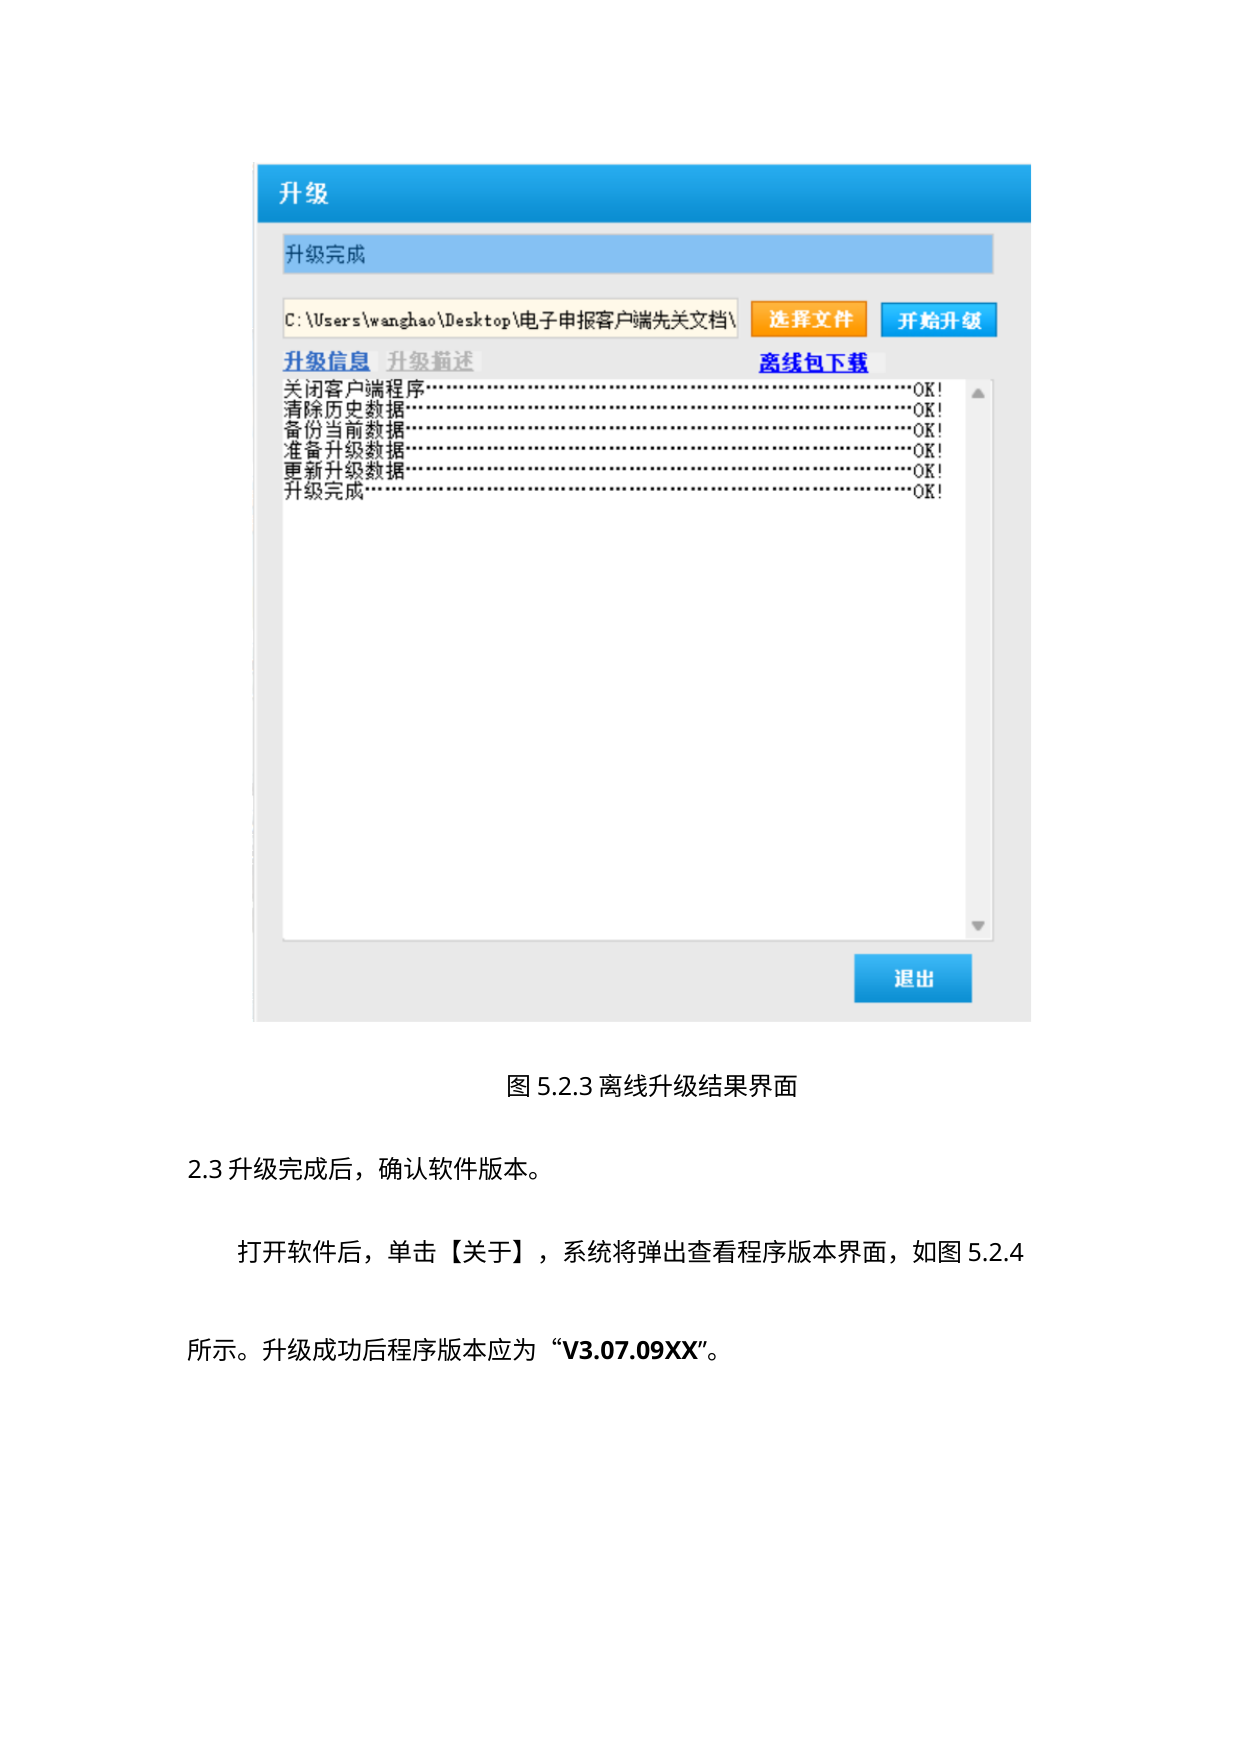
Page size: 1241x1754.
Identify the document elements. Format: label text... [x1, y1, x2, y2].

text 图5.2.3离线升级结果界面 [187, 1052, 1053, 1117]
text 打开软件后，单击【关于】，系统将弹出查看程序版本界面，如图5.2.4所示。升级成功后程序版本应为“V3.07.09XX”。 [187, 1218, 1053, 1381]
picture [252, 162, 1032, 1022]
text 2.3升级完成后，确认软件版本。 [187, 1135, 1053, 1200]
